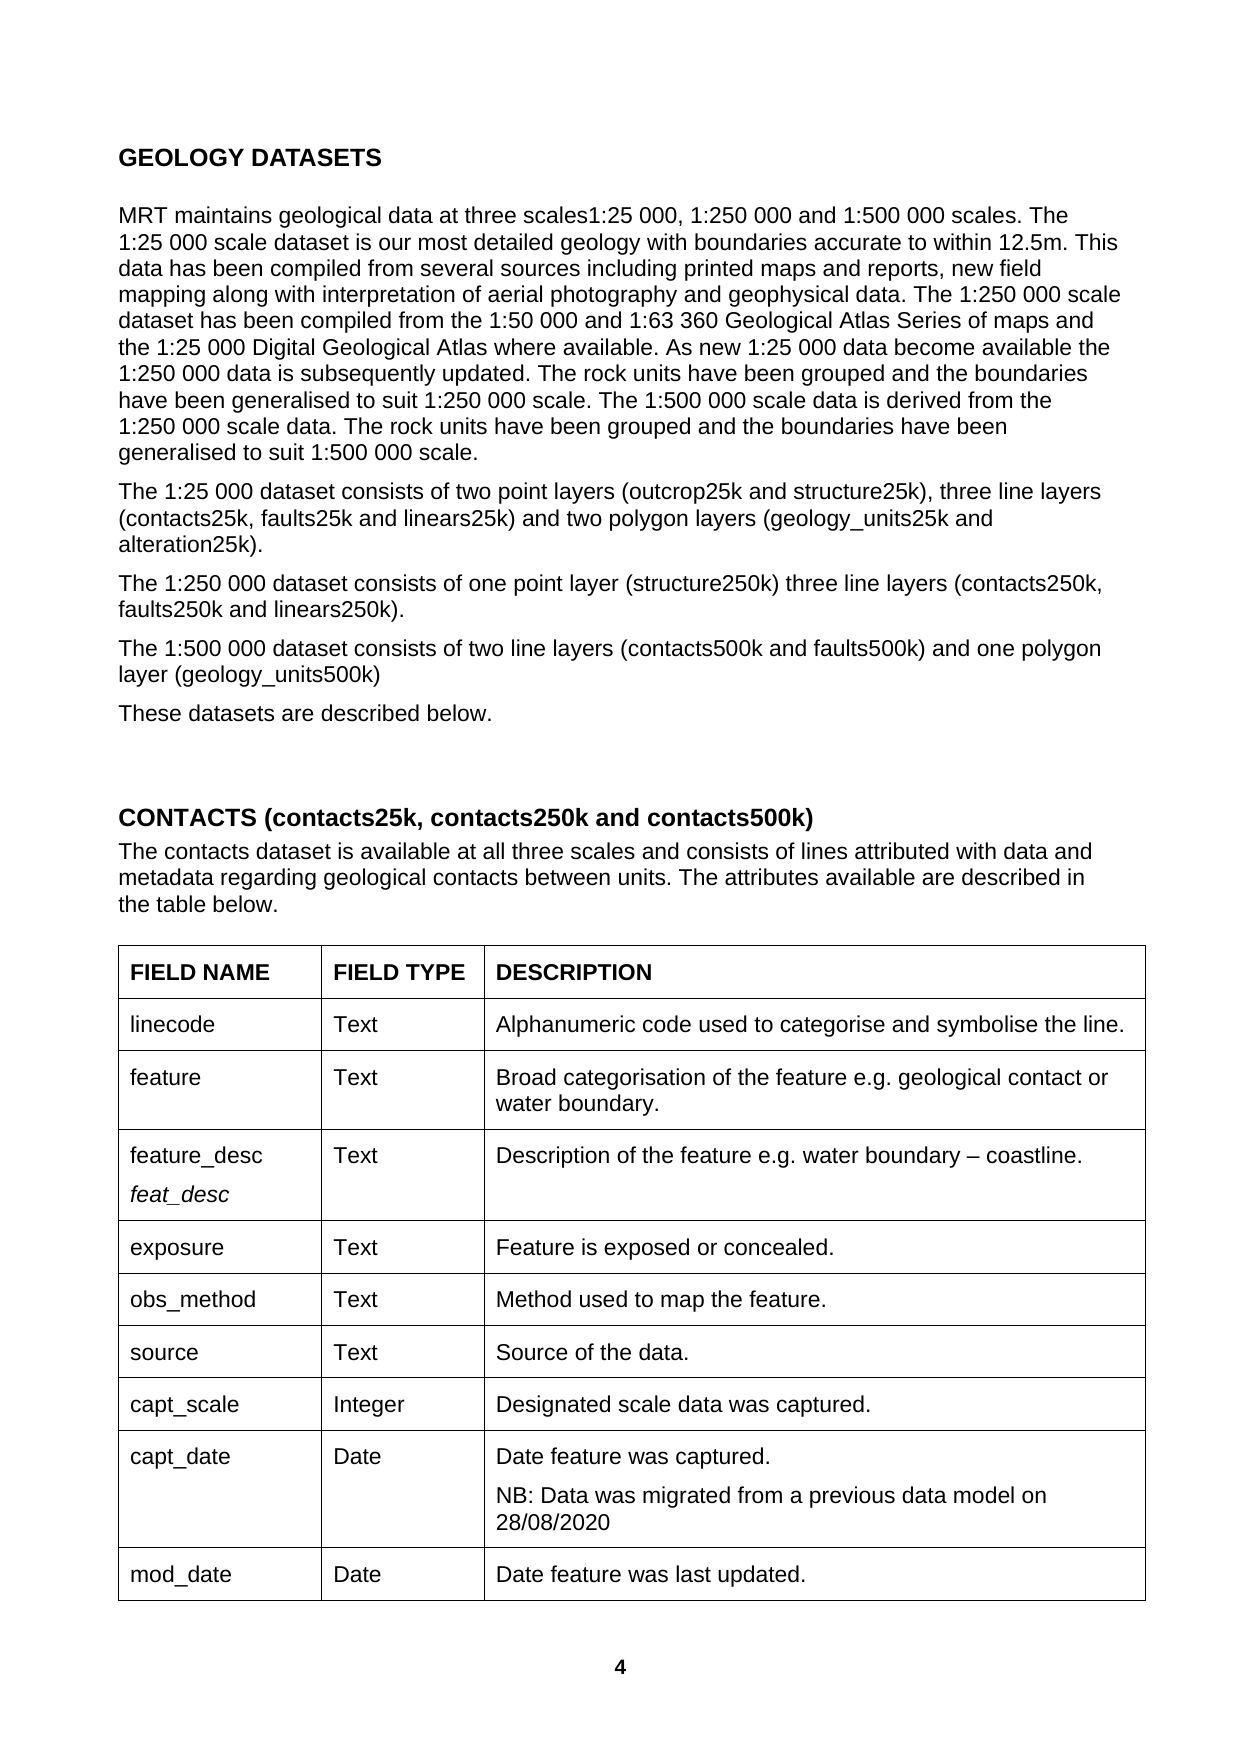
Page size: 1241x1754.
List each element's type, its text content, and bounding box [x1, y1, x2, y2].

table_cell obs_method [119, 1274, 321, 1325]
table_cell Designated scale data was captured. [485, 1378, 1145, 1430]
table_cell capt_date [119, 1431, 321, 1547]
table_cell Text [322, 999, 484, 1050]
table_cell Method used to map the feature. [485, 1274, 1145, 1325]
table_cell capt_scale [119, 1378, 321, 1430]
text The 1:500 000 dataset consists of two line layers (contacts500k and faults500k) and one polygon layer (geology_units500k) [118, 635, 1122, 688]
table_cell Alphanumeric code used to categorise and symbolise the line. [485, 999, 1145, 1050]
table_header FIELD TYPE [322, 946, 484, 998]
table_cell Date feature was captured. NB: Data was migrated from a previous data model on 28/08/2020 [485, 1431, 1145, 1547]
table_cell mod_date [119, 1548, 321, 1600]
table_cell Text [322, 1274, 484, 1325]
table_cell Feature is exposed or concealed. [485, 1221, 1145, 1272]
text These datasets are described below. [118, 700, 1122, 726]
text The 1:250 000 dataset consists of one point layer (structure250k) three line layers (contacts250k, faults250k and linears250k). [118, 570, 1122, 622]
table_cell Text [322, 1326, 484, 1377]
subtitle CONTACTS (contacts25k, contacts250k and contacts500k) [118, 803, 1122, 832]
text MRT maintains geological data at three scales1:25 000, 1:250 000 and 1:500 000 scales. The 1:25 000 scale dataset is our most detailed geology with boundaries accurate to within 12.5m. This data has been compiled from several sources including printed maps and reports, new field mapping along with interpretation of aerial photography and geophysical data. The 1:250 000 scale dataset has been compiled from the 1:50 000 and 1:63 360 Geological Atlas Series of maps and the 1:25 000 Digital Geological Atlas where available. As new 1:25 000 data become available the 1:250 000 data is subsequently updated. The rock units have been grouped and the boundaries have been generalised to suit 1:250 000 scale. The 1:500 000 scale data is derived from the 1:250 000 scale data. The rock units have been grouped and the boundaries have been generalised to suit 1:500 000 scale. [118, 202, 1122, 466]
table_cell Broad categorisation of the feature e.g. geological contact or water boundary. [485, 1051, 1145, 1129]
table_cell linecode [119, 999, 321, 1050]
table_cell Date [322, 1548, 484, 1600]
table_cell Source of the data. [485, 1326, 1145, 1377]
table_cell exposure [119, 1221, 321, 1272]
table_cell Text [322, 1051, 484, 1129]
table_cell feature [119, 1051, 321, 1129]
text The contacts dataset is available at all three scales and consists of lines attributed with data and metadata regarding geological contacts between units. The attributes available are described in the table below. [118, 838, 1122, 917]
table_cell feature_desc feat_desc [119, 1130, 321, 1220]
table_cell Text [322, 1221, 484, 1272]
text The 1:25 000 dataset consists of two point layers (outcrop25k and structure25k), three line layers (contacts25k, faults25k and linears25k) and two polygon layers (geology_units25k and alteration25k). [118, 478, 1122, 557]
subtitle GEOLOGY DATASETS [118, 143, 1122, 172]
table_cell Text [322, 1130, 484, 1220]
table_cell Date [322, 1431, 484, 1547]
table_cell Description of the feature e.g. water boundary – coastline. [485, 1130, 1145, 1220]
table_cell source [119, 1326, 321, 1377]
table_header FIELD NAME [119, 946, 321, 998]
table_cell Integer [322, 1378, 484, 1430]
table_header DESCRIPTION [485, 946, 1145, 998]
table_cell Date feature was last updated. [485, 1548, 1145, 1600]
